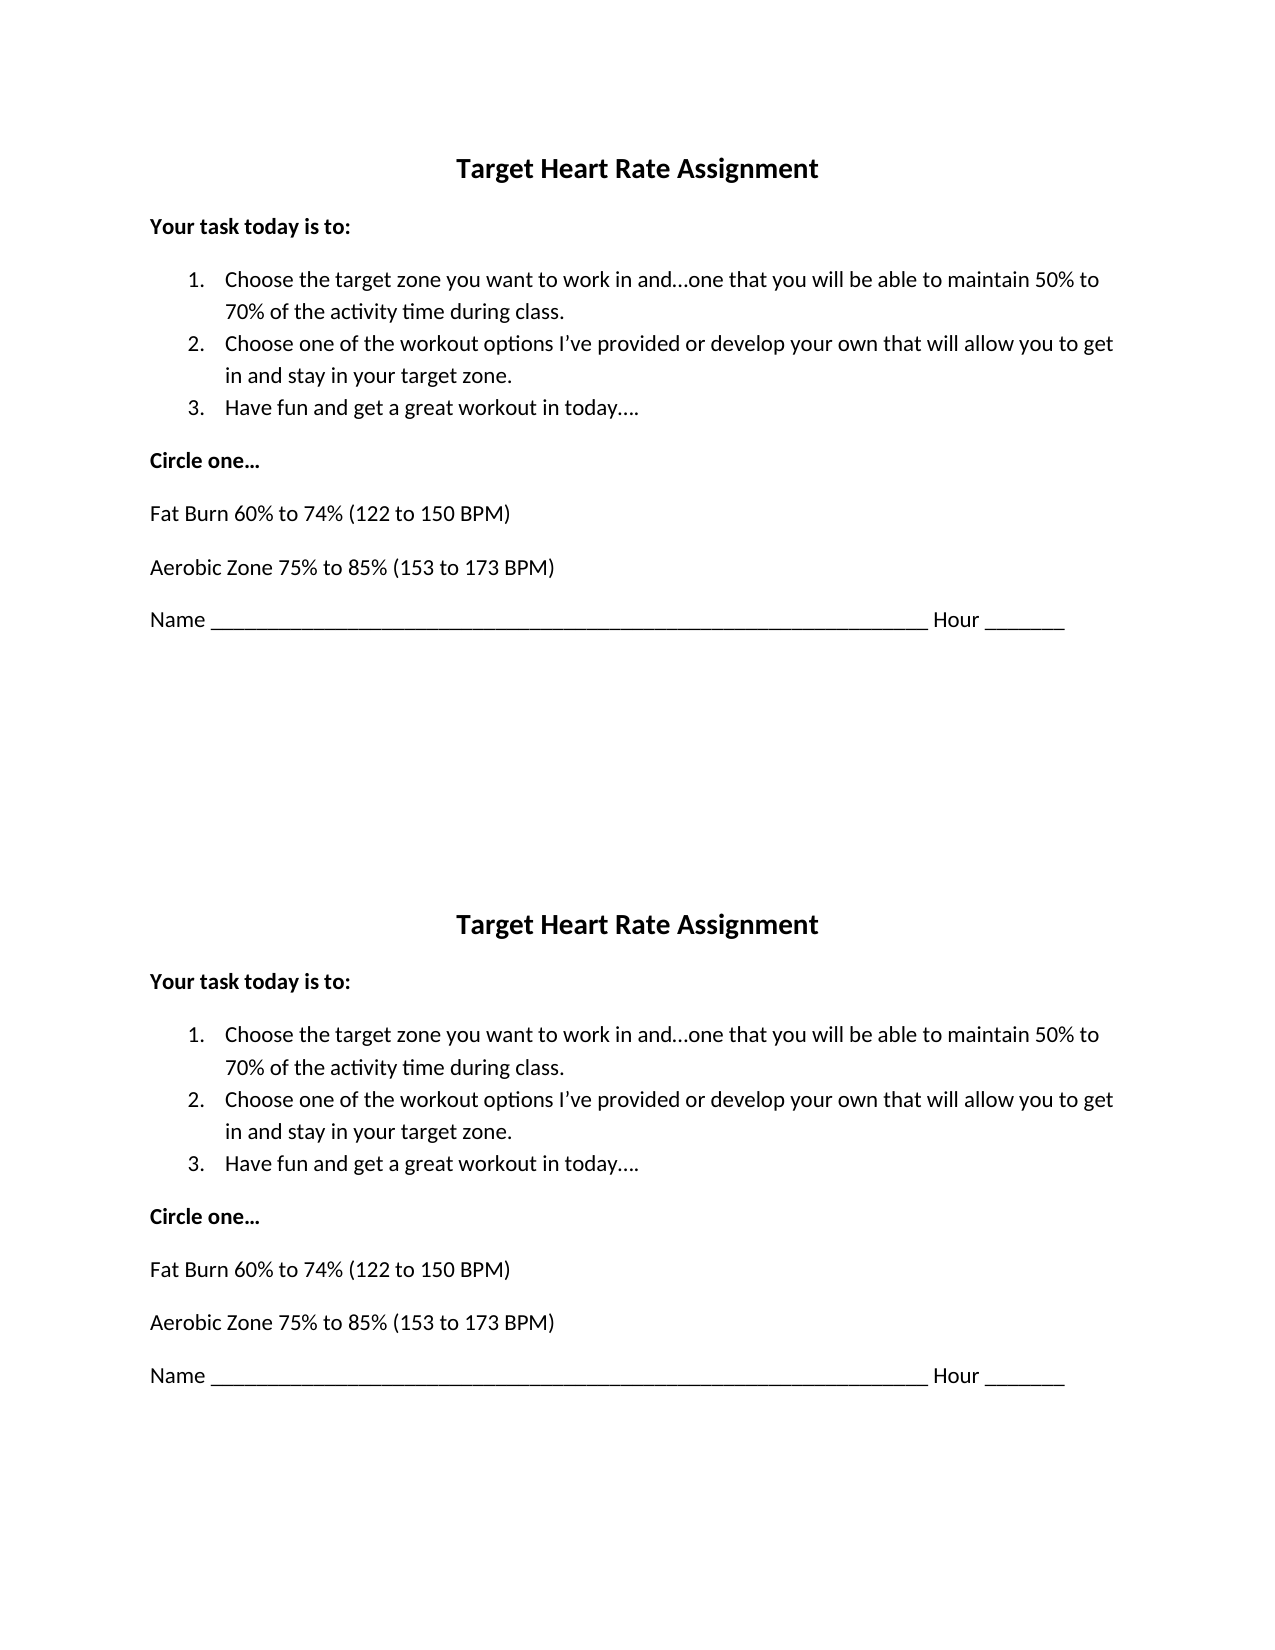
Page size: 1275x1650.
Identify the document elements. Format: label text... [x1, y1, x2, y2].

text Circle one… [150, 1202, 1125, 1230]
text Fat Burn 60% to 74% (122 to 150 BPM) [150, 499, 1125, 528]
text Name _______________________________________________________________ Hour _______ [150, 1361, 1125, 1389]
text Aerobic Zone 75% to 85% (153 to 173 BPM) [150, 553, 1125, 581]
text Name _______________________________________________________________ Hour _______ [150, 606, 1125, 634]
list Choose one of the workout options I’ve provided or develop your own that will allow you to get in and stay in your target zone. [187, 329, 1125, 389]
list Have fun and get a great workout in today…. [187, 1149, 1125, 1177]
text Target Heart Rate Assignment [150, 150, 1125, 186]
list Choose the target zone you want to work in and…one that you will be able to maintain 50% to 70% of the activity time during class. [187, 1021, 1125, 1081]
list Choose one of the workout options I’ve provided or develop your own that will allow you to get in and stay in your target zone. [187, 1085, 1125, 1145]
list Have fun and get a great workout in today…. [187, 393, 1125, 422]
list Choose the target zone you want to work in and…one that you will be able to maintain 50% to 70% of the activity time during class. [187, 265, 1125, 325]
text Circle one… [150, 447, 1125, 474]
text Aerobic Zone 75% to 85% (153 to 173 BPM) [150, 1308, 1125, 1336]
text Your task today is to: [150, 967, 1125, 996]
text Your task today is to: [150, 212, 1125, 240]
text Fat Burn 60% to 74% (122 to 150 BPM) [150, 1255, 1125, 1283]
text Target Heart Rate Assignment [150, 906, 1125, 941]
